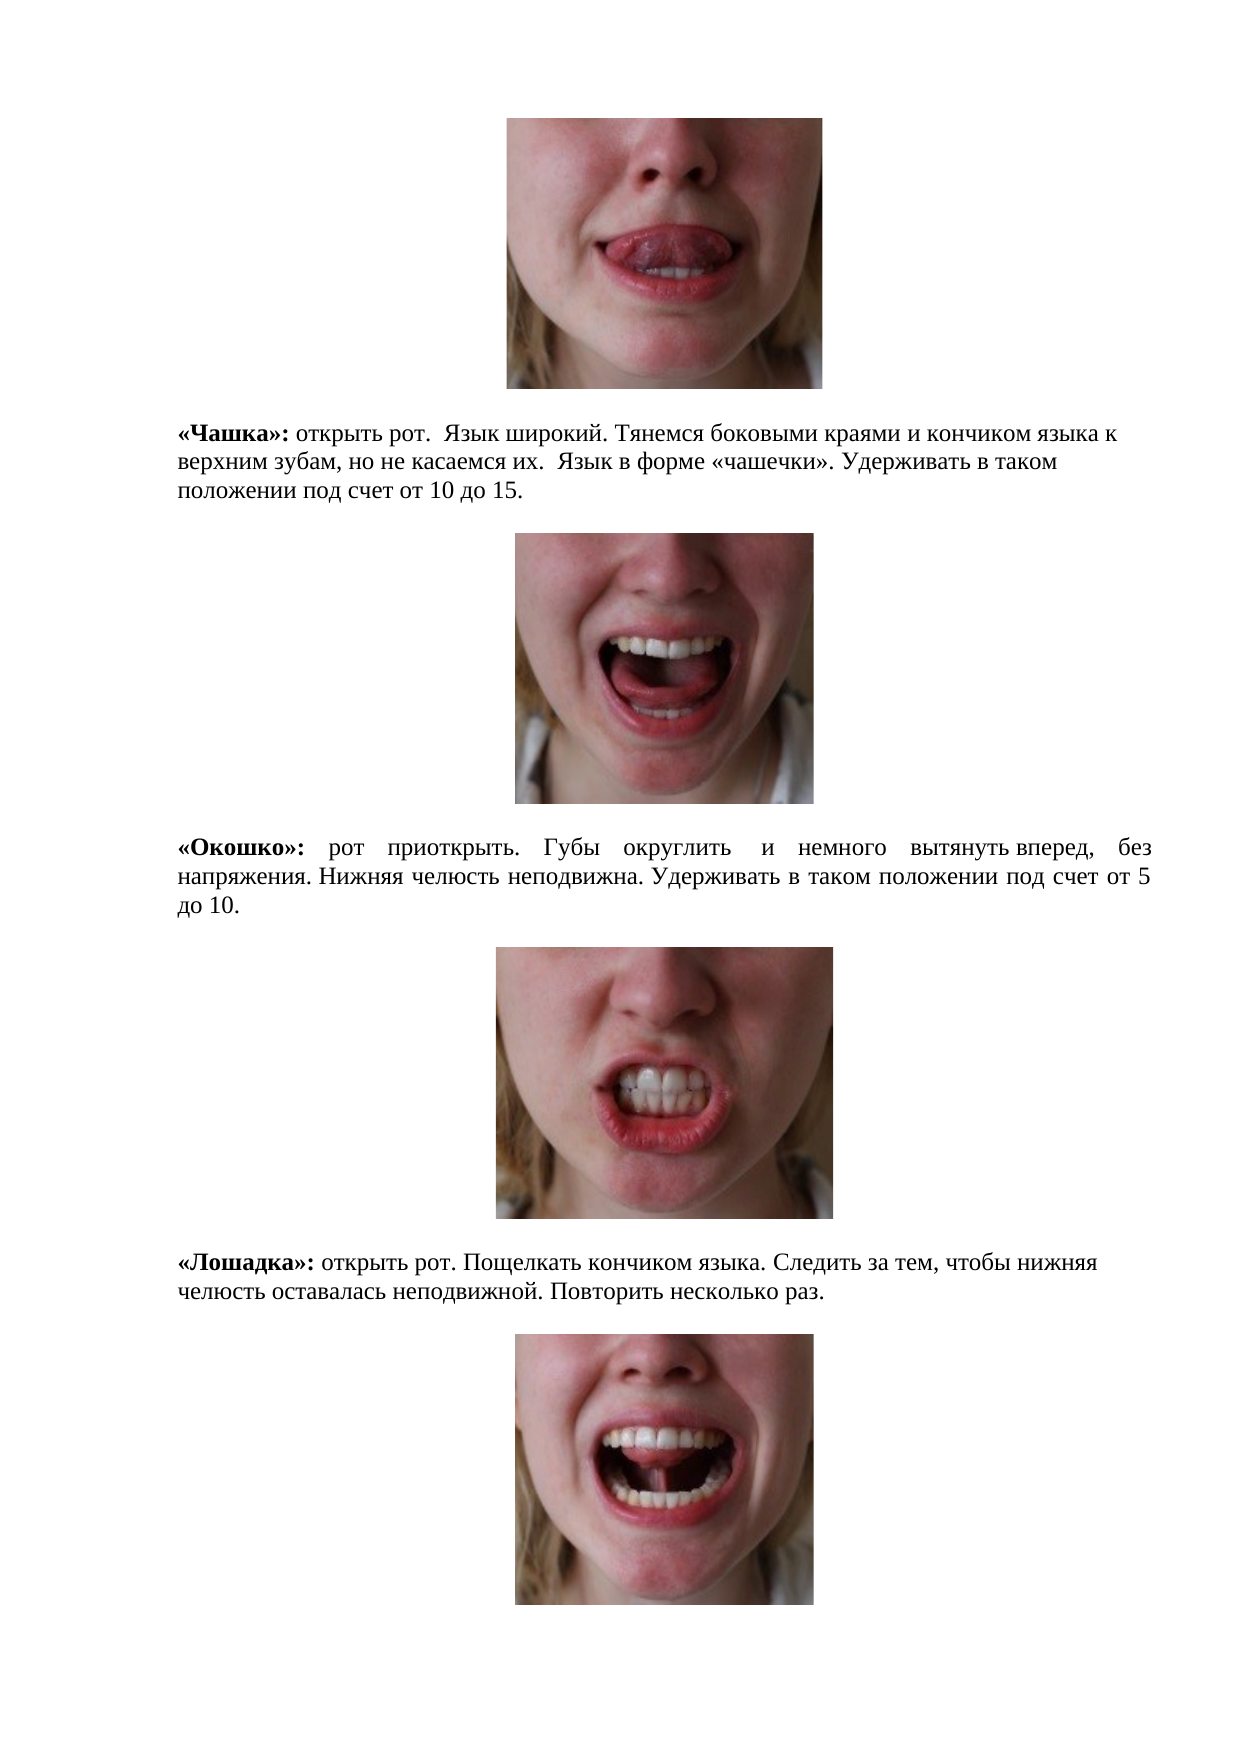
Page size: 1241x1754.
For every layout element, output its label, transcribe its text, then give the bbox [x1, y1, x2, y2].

text «Лошадка»: открыть рот. Пощелкать кончиком языка. Следить за тем, чтобы нижняя челюсть оставалась неподвижной. Повторить несколько раз. [177, 1247, 1152, 1305]
picture [515, 533, 814, 804]
picture [495, 947, 834, 1219]
picture [515, 1334, 814, 1605]
picture [506, 118, 823, 389]
text «Окошко»: рот приоткрыть. Губы округлить и немного вытянуть вперед, без напряжения. Нижняя челюсть неподвижна. Удерживать в таком положении под счет от 5 до 10. [177, 832, 1152, 919]
text «Чашка»: открыть рот. Язык широкий. Тянемся боковыми краями и кончиком языка к верхним зубам, но не касаемся их. Язык в форме «чашечки». Удерживать в таком положении под счет от 10 до 15. [177, 418, 1152, 504]
